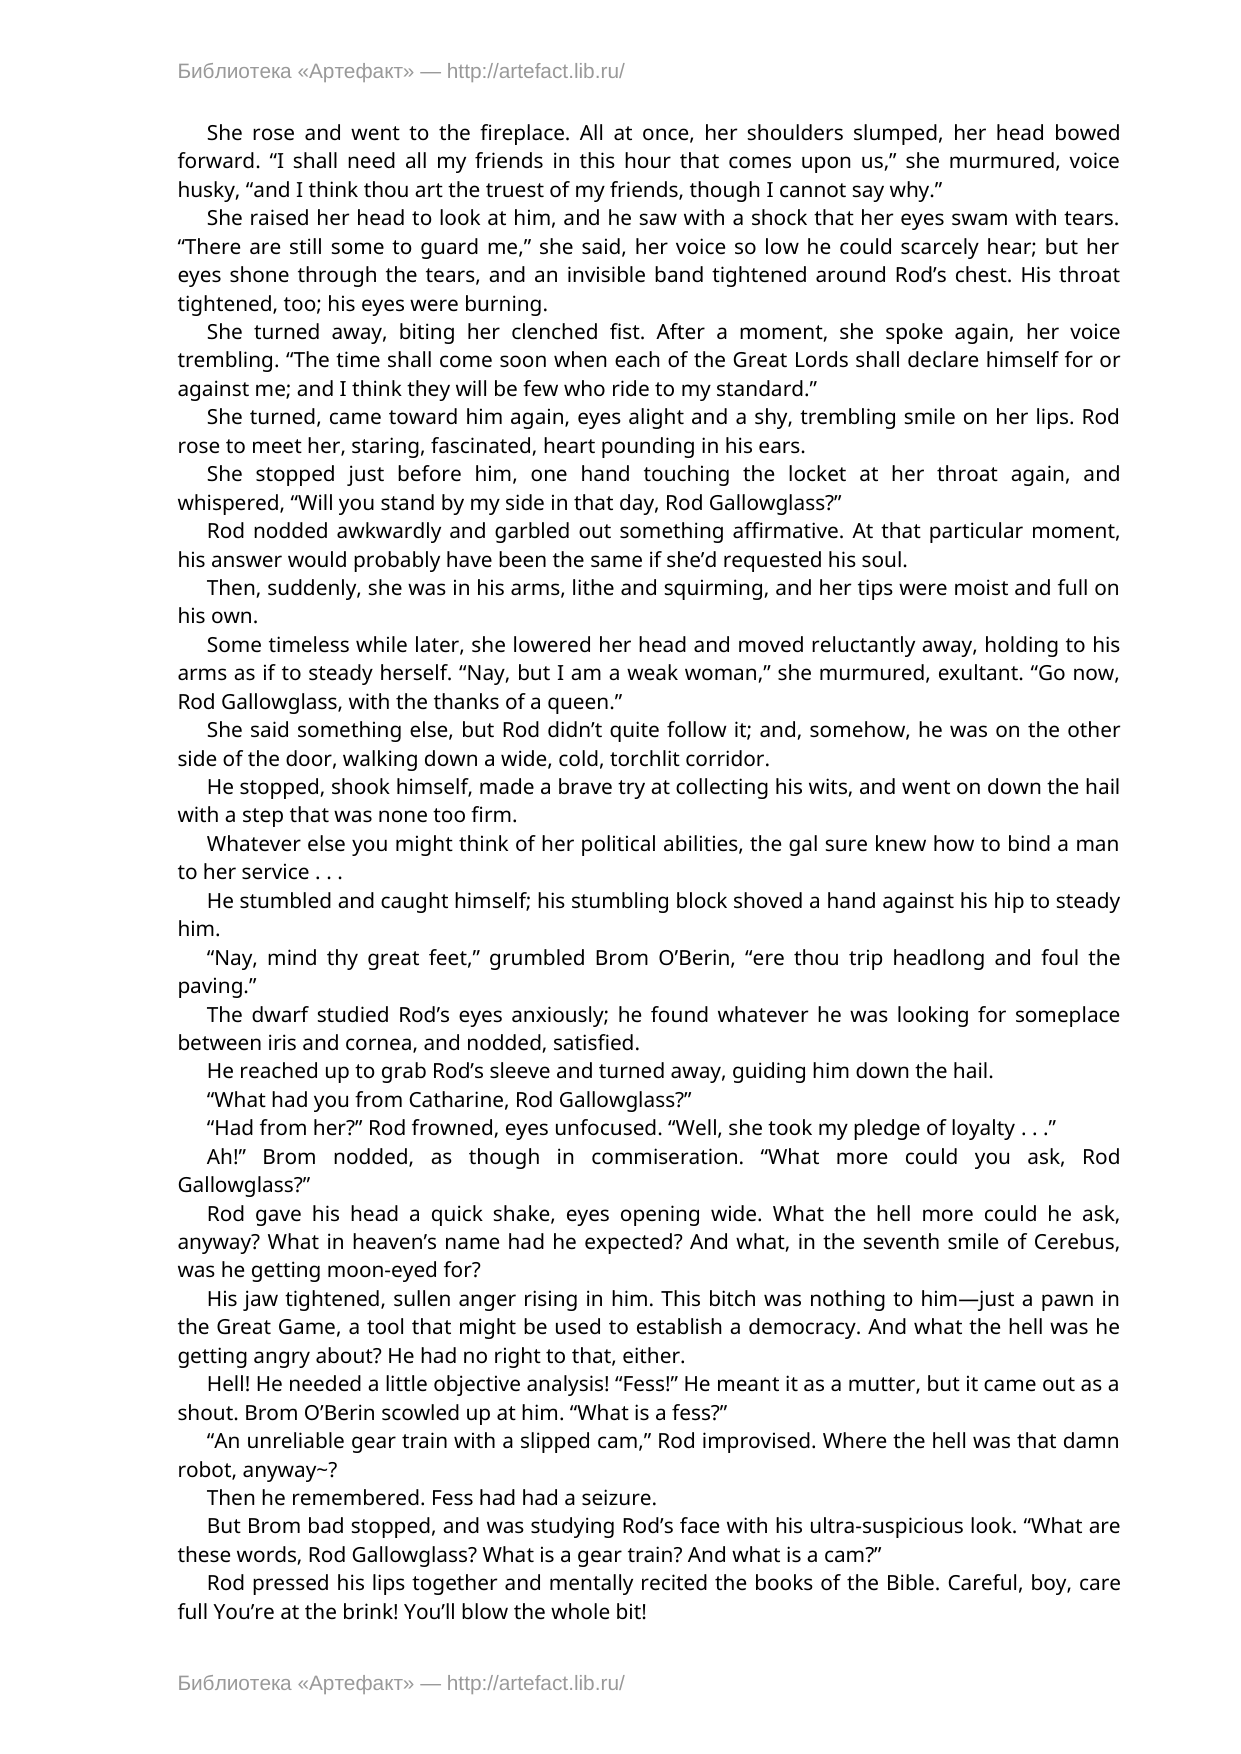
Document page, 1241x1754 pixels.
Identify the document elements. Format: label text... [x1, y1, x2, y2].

text She raised her head to look at him, and he saw with a shock that her eyes swam with tears. “There are still some to guard me,” she said, her voice so low he could scarcely hear; but her eyes shone through the tears, and an invisible band tightened around Rod’s chest. His throat tightened, too; his eyes were burning. [177, 203, 1122, 317]
text Rod nodded awkwardly and garbled out something affirmative. At that particular moment, his answer would probably have been the same if she’d requested his soul. [177, 516, 1122, 573]
text He stopped, shook himself, made a brave try at collecting his wits, and went on down the hail with a step that was none too firm. [177, 772, 1122, 829]
text Then he remembered. Fess had had a seizure. [177, 1483, 1122, 1512]
text “What had you from Catharine, Rod Gallowglass?” [177, 1085, 1122, 1113]
text She stopped just before him, one hand touching the locket at her throat again, and whispered, “Will you stand by my side in that day, Rod Gallowglass?” [177, 459, 1122, 516]
text Then, suddenly, she was in his arms, lithe and squirming, and her tips were moist and full on his own. [177, 573, 1122, 630]
text “Had from her?” Rod frowned, eyes unfocused. “Well, she took my pledge of loyalty . . .” [177, 1113, 1122, 1142]
text Hell! He needed a little objective analysis! “Fess!” He meant it as a mutter, but it came out as a shout. Brom O’Berin scowled up at him. “What is a fess?” [177, 1369, 1122, 1426]
text Ah!” Brom nodded, as though in commiseration. “What more could you ask, Rod Gallowglass?” [177, 1142, 1122, 1199]
text He reached up to grab Rod’s sleeve and turned away, guiding him down the hail. [177, 1057, 1122, 1085]
text He stumbled and caught himself; his stumbling block shoved a hand against his hip to steady him. [177, 886, 1122, 943]
text The dwarf studied Rod’s eyes anxiously; he found whatever he was looking for someplace between iris and cornea, and nodded, satisfied. [177, 1000, 1122, 1057]
text “Nay, mind thy great feet,” grumbled Brom O’Berin, “ere thou trip headlong and foul the paving.” [177, 943, 1122, 1000]
text His jaw tightened, sullen anger rising in him. This bitch was nothing to him—just a pawn in the Great Game, a tool that might be used to establish a democracy. And what the hell was he getting angry about? He had no right to that, either. [177, 1284, 1122, 1369]
text She turned, came toward him again, eyes alight and a shy, trembling smile on her lips. Rod rose to meet her, staring, fascinated, heart pounding in his ears. [177, 402, 1122, 459]
text Some timeless while later, she lowered her head and moved reluctantly away, holding to his arms as if to steady herself. “Nay, but I am a weak woman,” she murmured, exultant. “Go now, Rod Gallowglass, with the thanks of a queen.” [177, 630, 1122, 715]
text Rod pressed his lips together and mentally recited the books of the Bible. Careful, boy, care full You’re at the brink! You’ll blow the whole bit! [177, 1568, 1122, 1625]
text She turned away, biting her clenched fist. After a moment, she spoke again, her voice trembling. “The time shall come soon when each of the Great Lords shall declare himself for or against me; and I think they will be few who ride to my standard.” [177, 317, 1122, 402]
text She said something else, but Rod didn’t quite follow it; and, somehow, he was on the other side of the door, walking down a wide, cold, torchlit corridor. [177, 715, 1122, 772]
text But Brom bad stopped, and was studying Rod’s face with his ultra-suspicious look. “What are these words, Rod Gallowglass? What is a gear train? And what is a cam?” [177, 1512, 1122, 1568]
text She rose and went to the fireplace. All at once, her shoulders slumped, her head bowed forward. “I shall need all my friends in this hour that comes upon us,” she murmured, voice husky, “and I think thou art the truest of my friends, though I cannot say why.” [177, 118, 1122, 203]
text “An unreliable gear train with a slipped cam,” Rod improvised. Where the hell was that damn robot, anyway~? [177, 1426, 1122, 1483]
text Rod gave his head a quick shake, eyes opening wide. What the hell more could he ask, anyway? What in heaven’s name had he expected? And what, in the seventh smile of Cerebus, was he getting moon-eyed for? [177, 1199, 1122, 1284]
text Whatever else you might think of her political abilities, the gal sure knew how to bind a man to her service . . . [177, 829, 1122, 886]
